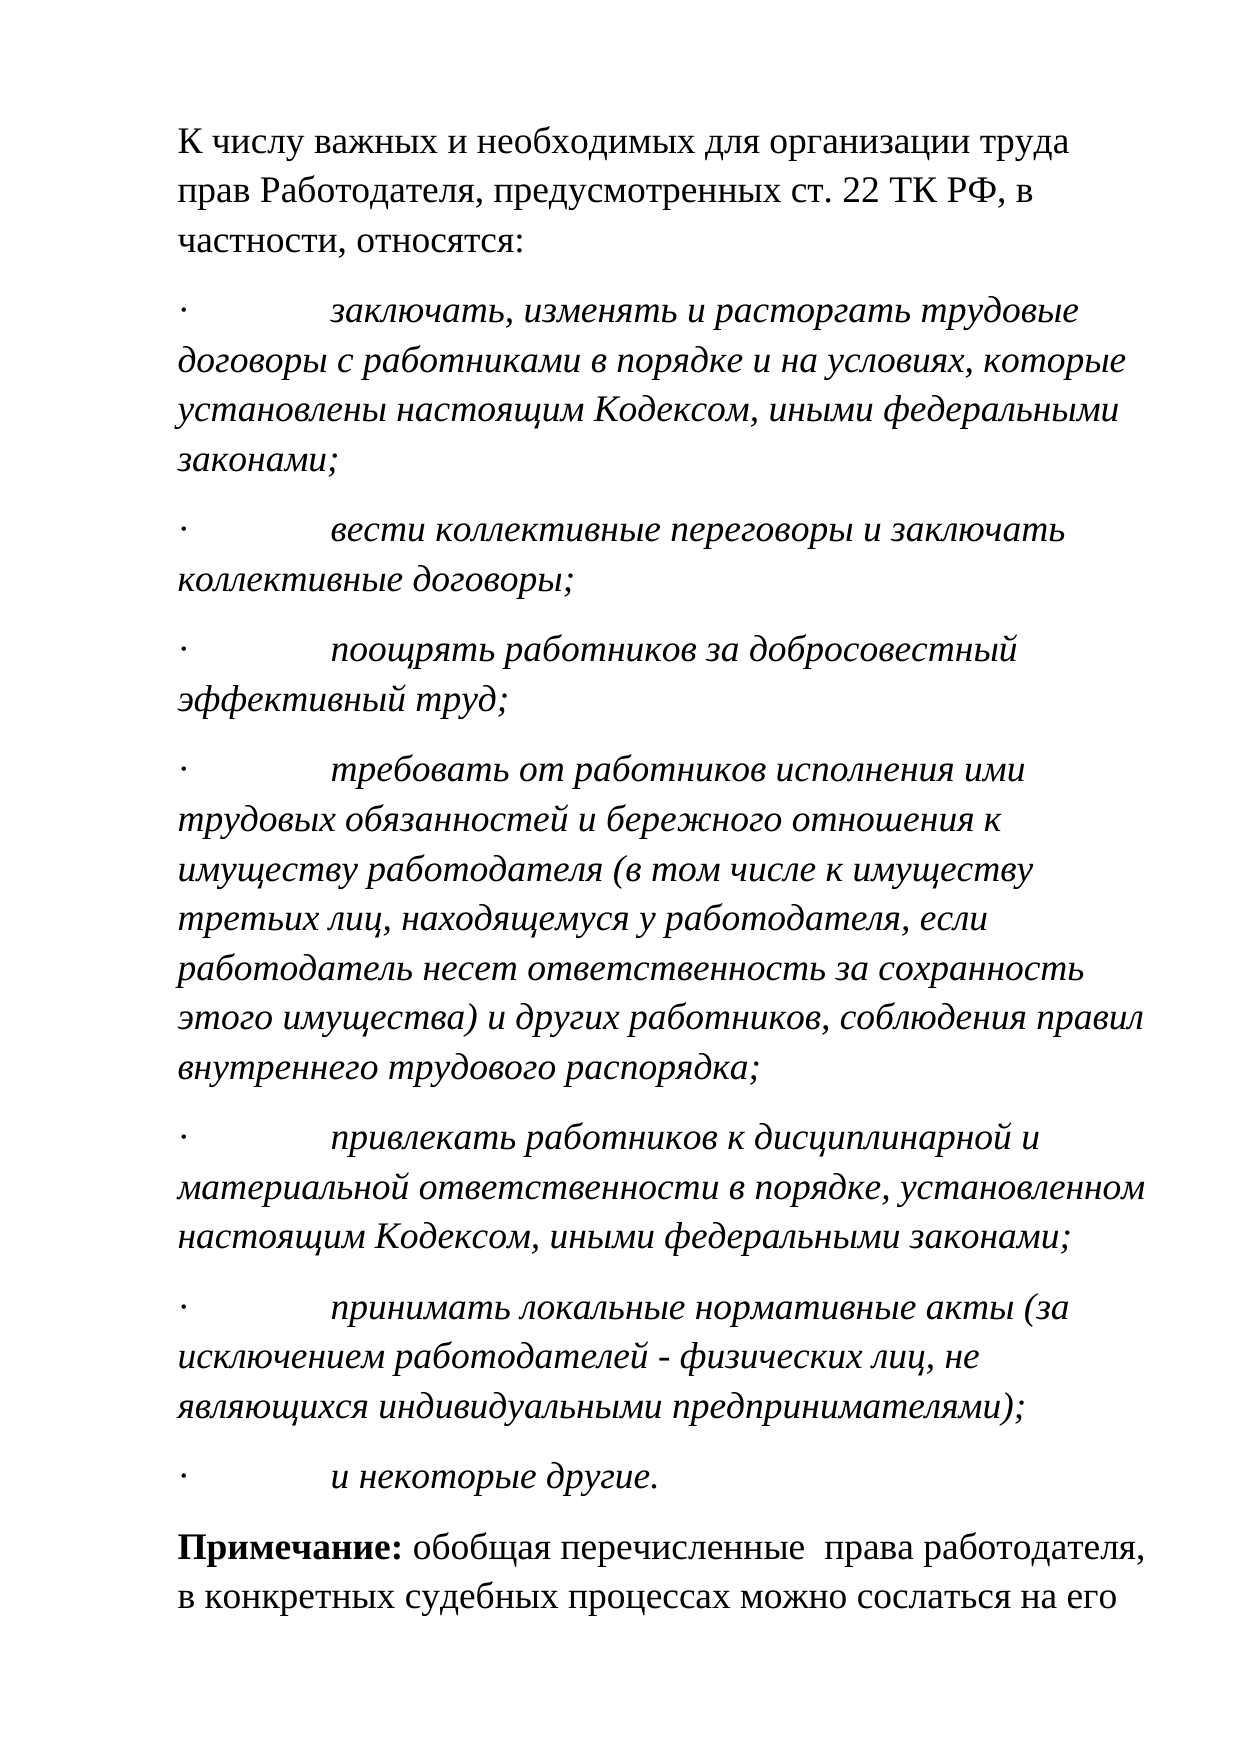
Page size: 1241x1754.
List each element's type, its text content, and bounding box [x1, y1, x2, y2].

text К числу важных и необходимых для организации труда прав Работодателя, предусмотренных ст. 22 ТК РФ, в частности, относятся: [177, 118, 1152, 260]
text · принимать локальные нормативные акты (за исключением работодателей - физических лиц, не являющихся индивидуальными предпринимателями); [177, 1284, 1152, 1427]
text · заключать, изменять и расторгать трудовые договоры с работниками в порядке и на условиях, которые установлены настоящим Кодексом, иными федеральными законами; [177, 288, 1152, 479]
text · привлекать работников к дисциплинарной и материальной ответственности в порядке, установленном настоящим Кодексом, иными федеральными законами; [177, 1115, 1152, 1257]
text · поощрять работников за добросовестный эффективный труд; [177, 627, 1152, 719]
text · и некоторые другие. [177, 1454, 1152, 1497]
text · вести коллективные переговоры и заключать коллективные договоры; [177, 507, 1152, 599]
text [177, 1524, 1152, 1617]
text · требовать от работников исполнения ими трудовых обязанностей и бережного отношения к имуществу работодателя (в том числе к имуществу третьих лиц, находящемуся у работодателя, если работодатель несет ответственность за сохранность этого имущества) и других работников, соблюдения правил внутреннего трудового распорядка; [177, 747, 1152, 1087]
